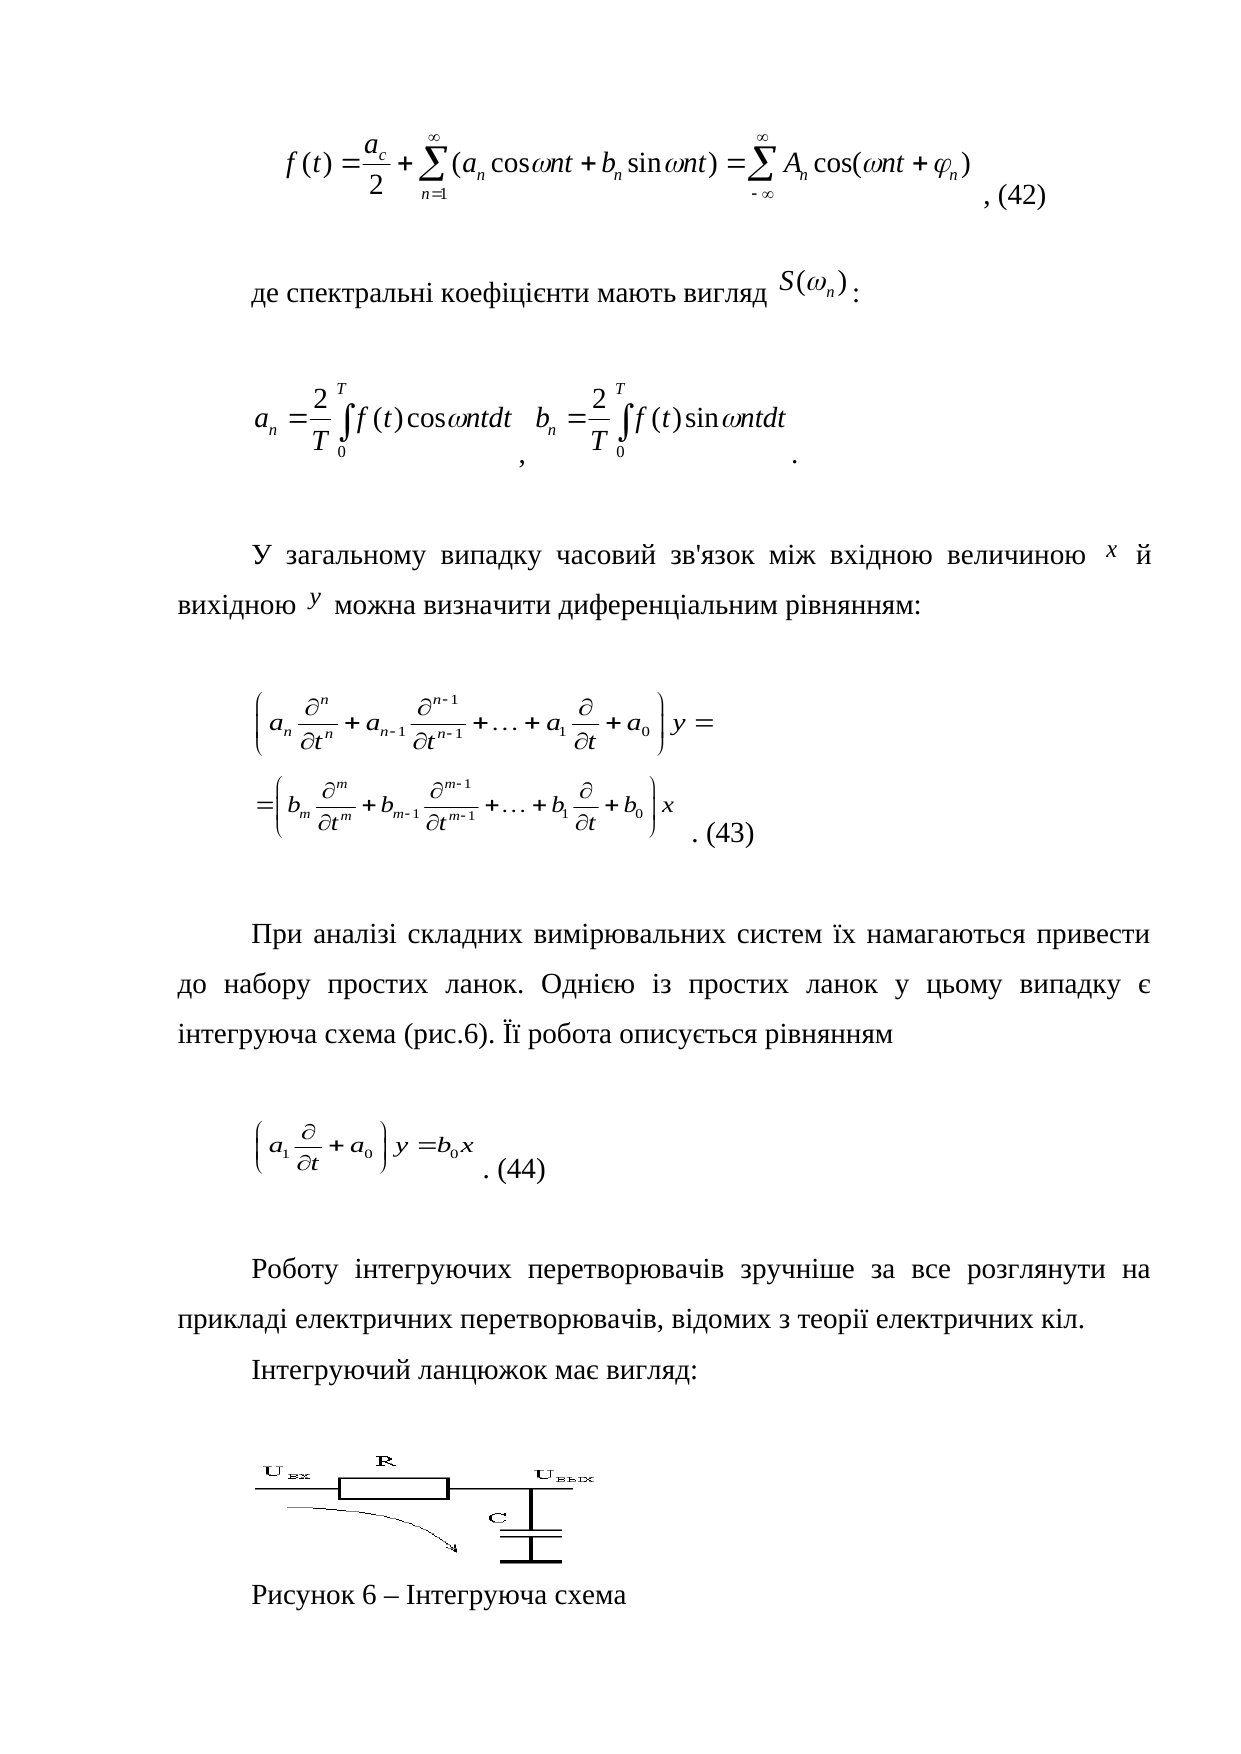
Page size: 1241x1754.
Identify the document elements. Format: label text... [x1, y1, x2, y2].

text Рисунок 6 – Інтегруюча схема [177, 1577, 1152, 1611]
picture [251, 1452, 602, 1567]
text . (43) [177, 772, 1152, 849]
text У загальному випадку часовий зв'язок між вхідною величиною й вихідною можна визначити диференціальним рівнянням: [177, 537, 1152, 621]
text Роботу інтегруючих перетворювачів зручніше за все розглянути на прикладі електричних перетворювачів, відомих з теорії електричних кіл. [177, 1251, 1152, 1335]
text , . [177, 376, 1152, 470]
text При аналізі складних вимірювальних систем їх намагаються привести до набору простих ланок. Однією із простих ланок у цьому випадку є інтегруюча схема (рис.6). Її робота описується рівнянням [177, 916, 1152, 1050]
text де спектральні коефіцієнти мають вигляд : [177, 263, 1152, 309]
text Інтегруючий ланцюжок має вигляд: [177, 1352, 1152, 1386]
text . (44) [177, 1117, 1152, 1184]
